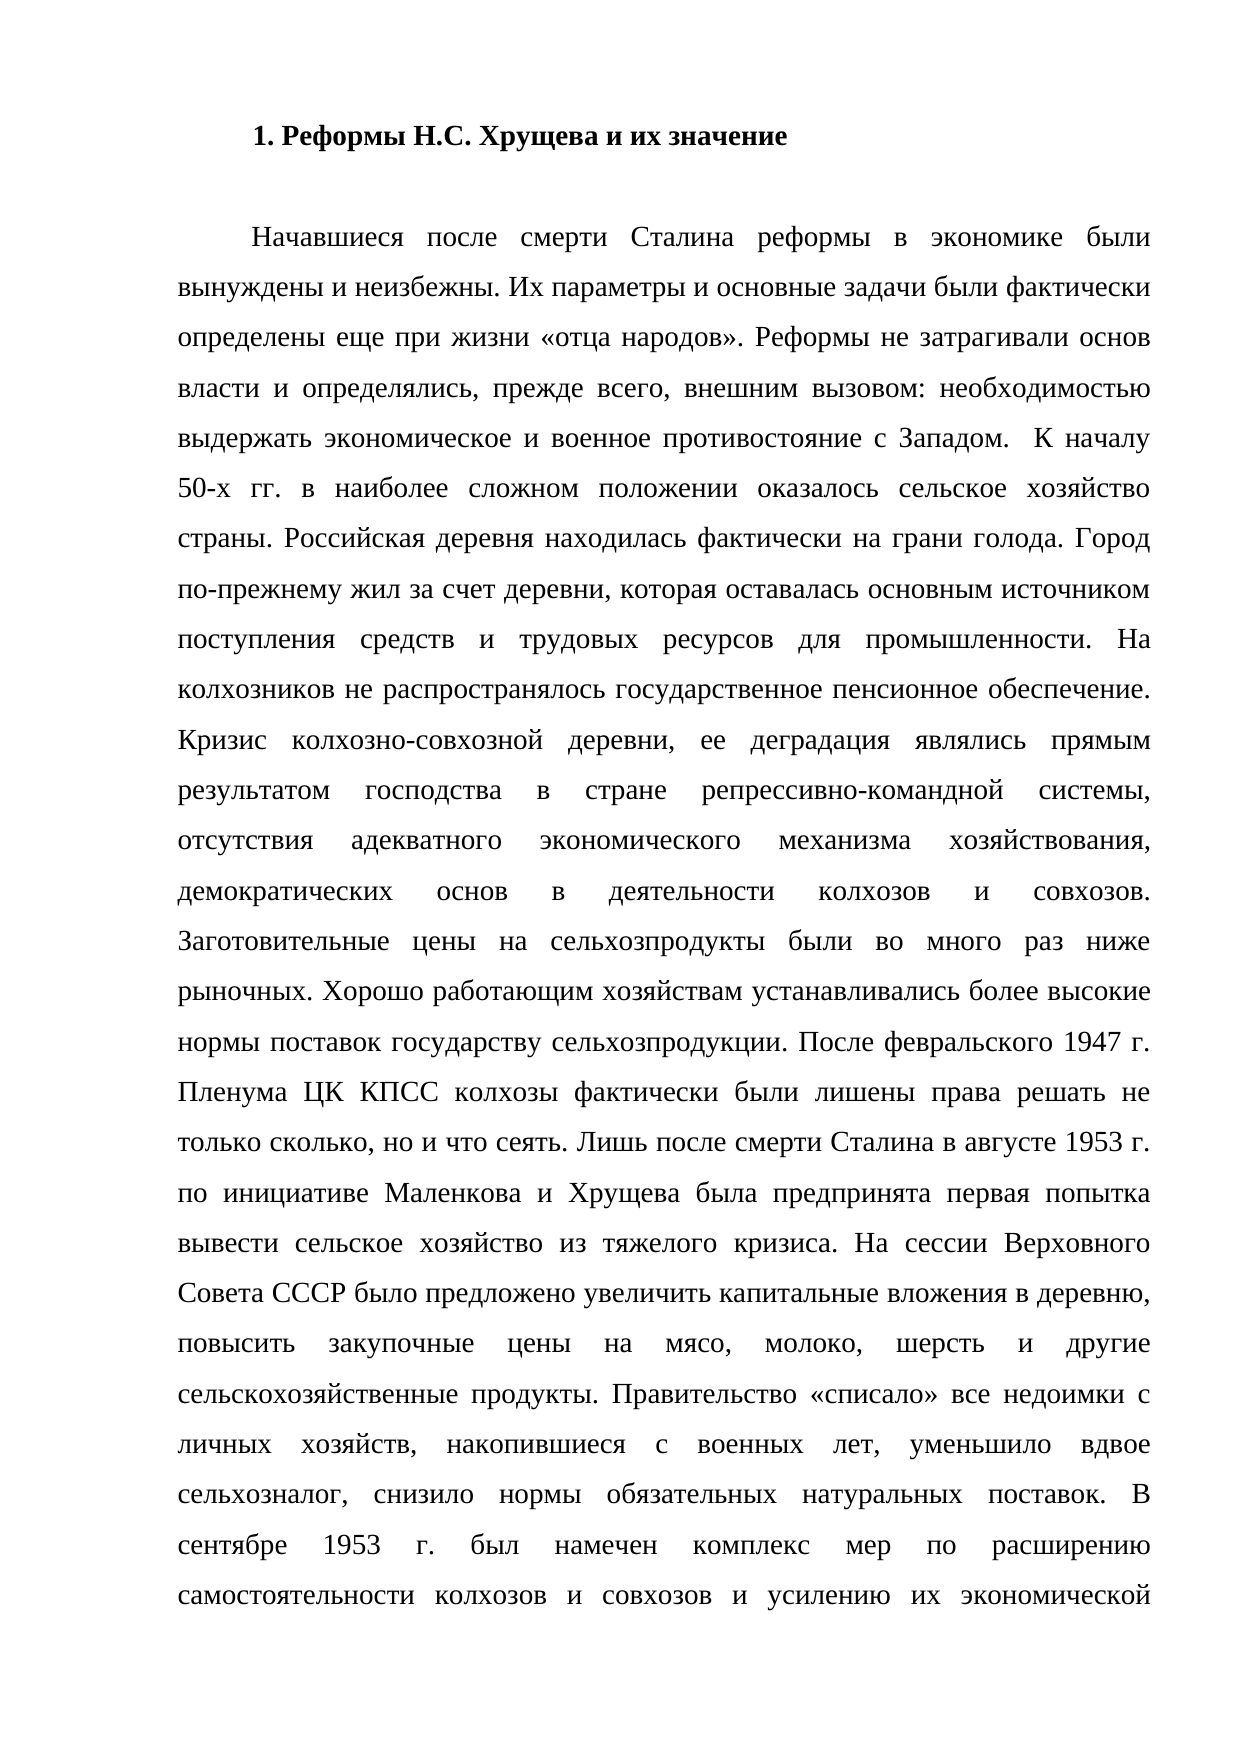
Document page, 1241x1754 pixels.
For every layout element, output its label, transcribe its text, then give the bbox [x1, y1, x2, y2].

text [177, 219, 1152, 1611]
text 1. Реформы Н.С. Хрущева и их значение [177, 118, 1152, 152]
